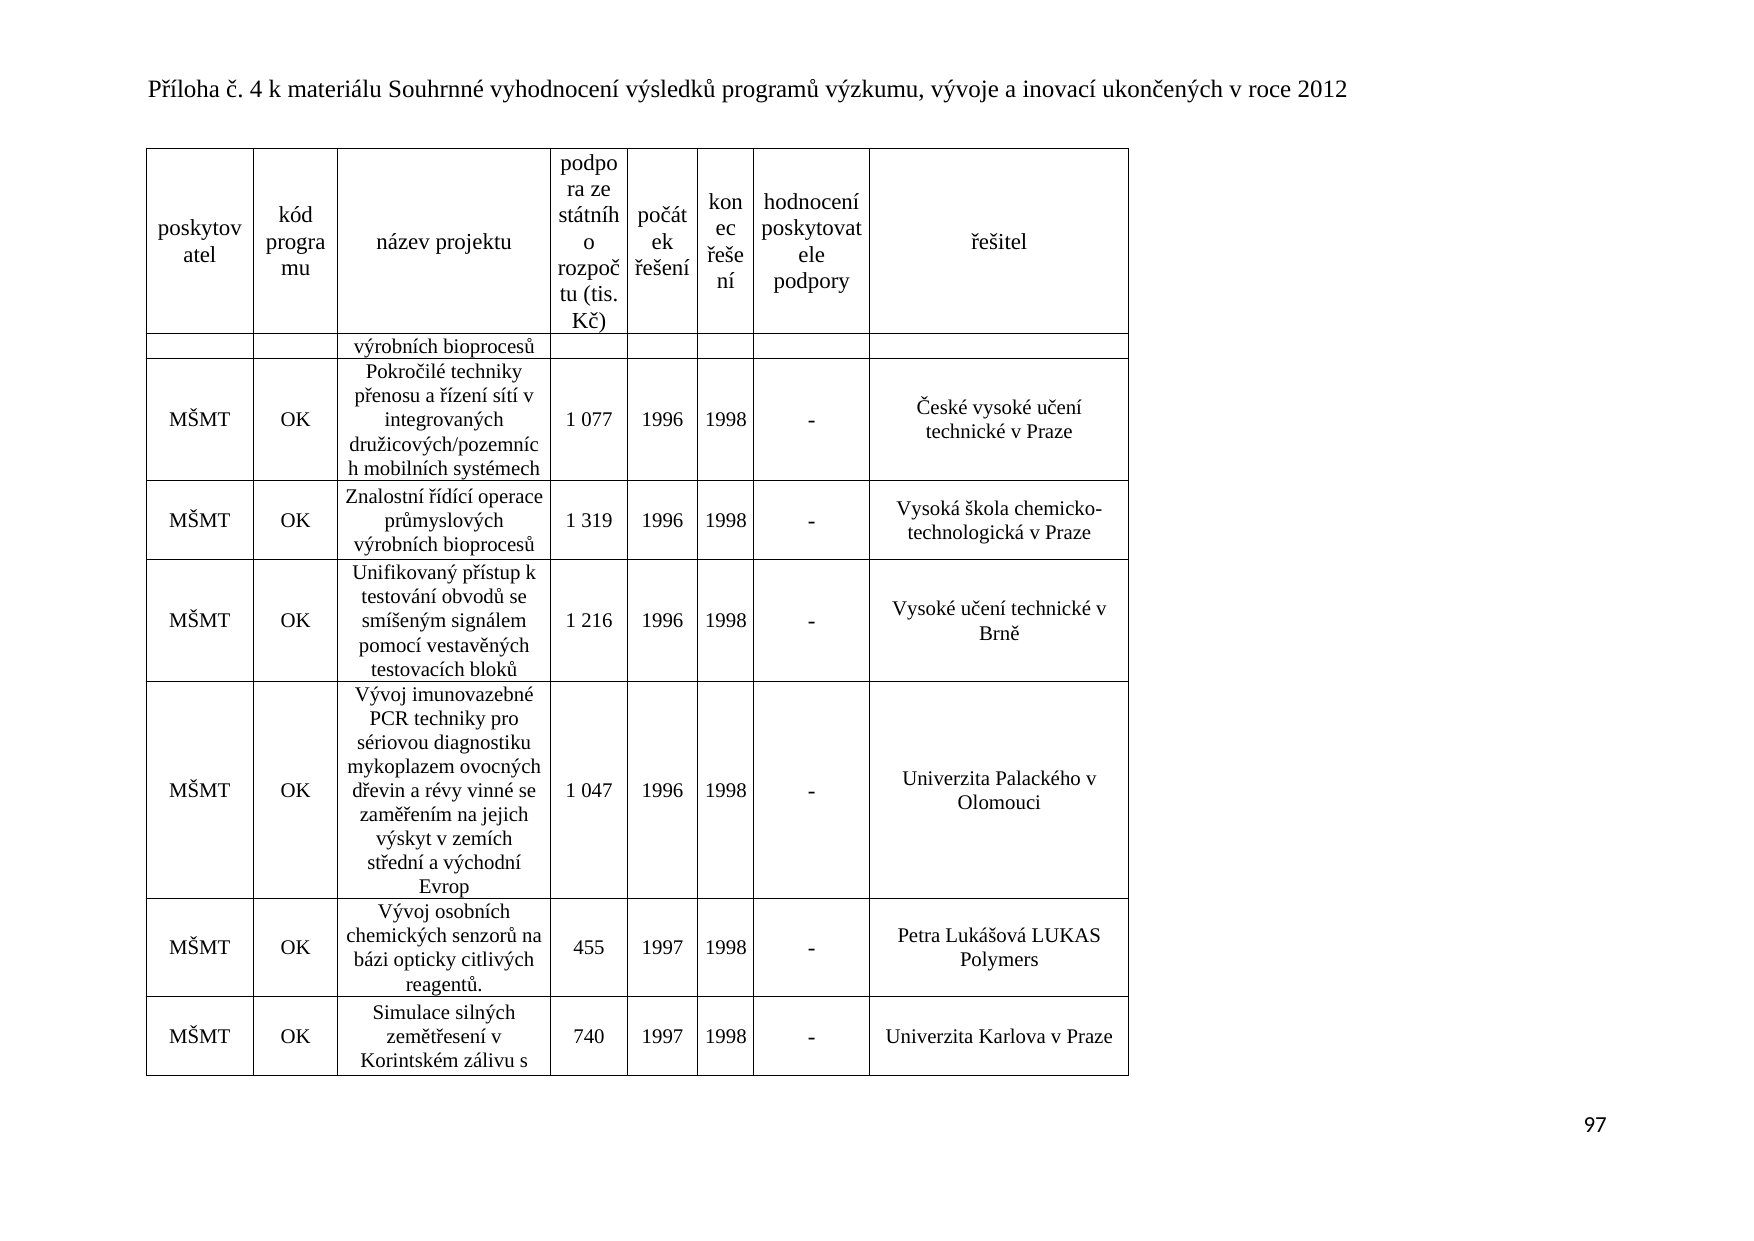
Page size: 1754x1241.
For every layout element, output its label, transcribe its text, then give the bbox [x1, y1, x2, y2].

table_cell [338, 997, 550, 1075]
table_header podpora ze státního rozpočtu (tis. Kč) [551, 149, 627, 333]
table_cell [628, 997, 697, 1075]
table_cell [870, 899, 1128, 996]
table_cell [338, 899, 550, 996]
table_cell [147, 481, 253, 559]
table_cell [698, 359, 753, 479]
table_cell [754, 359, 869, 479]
table_header kód programu [254, 149, 337, 333]
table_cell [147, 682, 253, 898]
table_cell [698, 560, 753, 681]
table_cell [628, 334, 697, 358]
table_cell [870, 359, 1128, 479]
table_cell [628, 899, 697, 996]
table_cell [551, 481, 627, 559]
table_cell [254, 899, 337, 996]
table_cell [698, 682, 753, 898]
table_header počátek řešení [628, 149, 697, 333]
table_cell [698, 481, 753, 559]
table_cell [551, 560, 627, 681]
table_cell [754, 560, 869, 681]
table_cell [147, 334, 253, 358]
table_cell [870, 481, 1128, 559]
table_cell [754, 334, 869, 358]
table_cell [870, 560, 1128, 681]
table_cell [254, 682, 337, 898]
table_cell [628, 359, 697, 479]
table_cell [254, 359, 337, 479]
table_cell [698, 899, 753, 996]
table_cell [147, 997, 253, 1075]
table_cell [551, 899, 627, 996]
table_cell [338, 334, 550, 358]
table_header řešitel [870, 149, 1128, 333]
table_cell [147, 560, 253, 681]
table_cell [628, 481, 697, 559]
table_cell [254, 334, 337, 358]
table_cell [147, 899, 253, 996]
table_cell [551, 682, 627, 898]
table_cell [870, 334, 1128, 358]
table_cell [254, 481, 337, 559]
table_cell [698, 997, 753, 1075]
table_header poskytovatel [147, 149, 253, 333]
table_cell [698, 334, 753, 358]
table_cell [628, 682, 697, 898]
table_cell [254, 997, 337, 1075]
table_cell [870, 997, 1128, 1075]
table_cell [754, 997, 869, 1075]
table_header konec řešení [698, 149, 753, 333]
table_header název projektu [338, 149, 550, 333]
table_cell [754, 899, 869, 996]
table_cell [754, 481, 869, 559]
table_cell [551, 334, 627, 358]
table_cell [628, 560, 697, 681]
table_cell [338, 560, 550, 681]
table_header hodnocení poskytovatele podpory [754, 149, 869, 333]
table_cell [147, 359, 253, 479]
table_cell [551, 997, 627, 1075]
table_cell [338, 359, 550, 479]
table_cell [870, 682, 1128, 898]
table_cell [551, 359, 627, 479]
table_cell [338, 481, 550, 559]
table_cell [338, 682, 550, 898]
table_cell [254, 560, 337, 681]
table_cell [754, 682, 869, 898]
